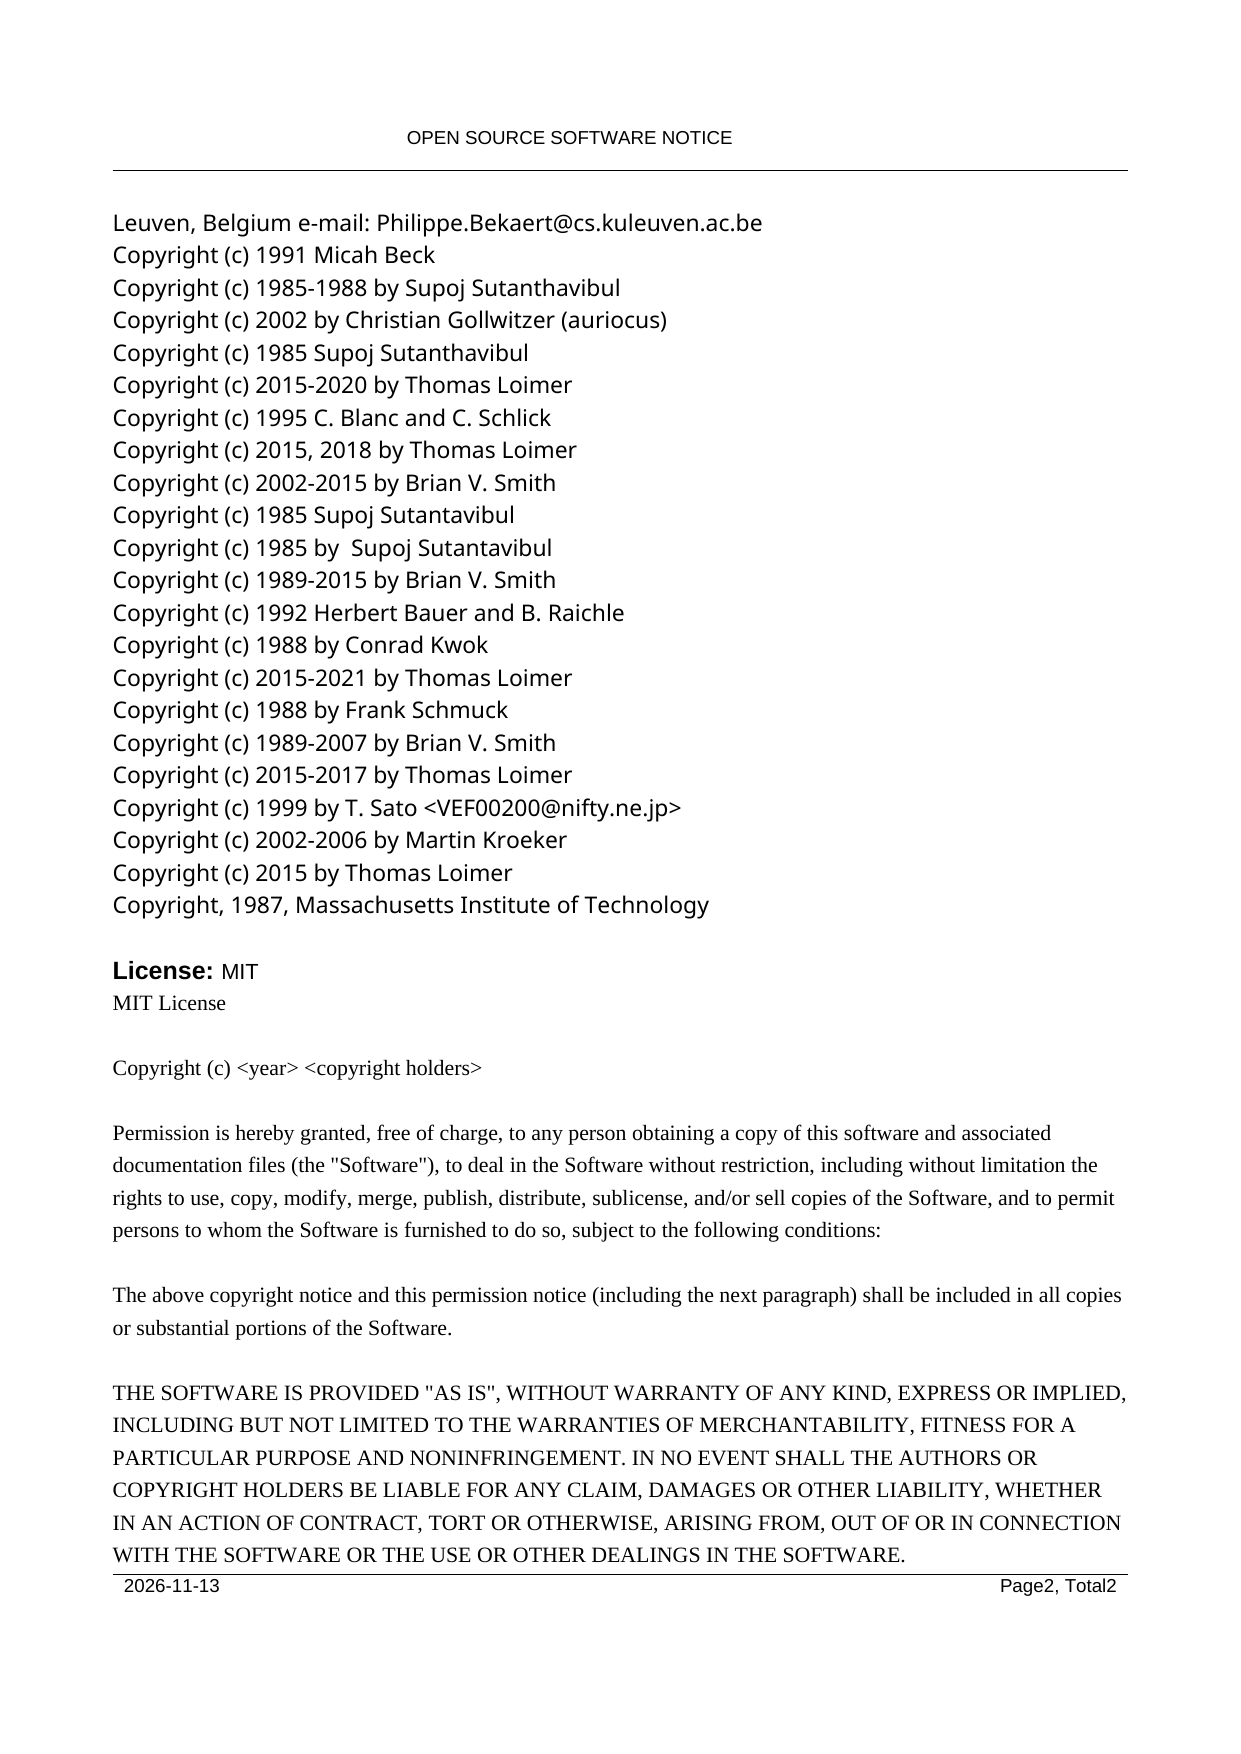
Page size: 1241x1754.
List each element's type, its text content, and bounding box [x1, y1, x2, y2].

text License: MIT [112, 954, 1128, 986]
text MIT License Copyright (c) <year> <copyright holders> Permission is hereby granted, free of charge, to any person obtaining a copy of this software and associated documentation files (the "Software"), to deal in the Software without restriction, including without limitation the rights to use, copy, modify, merge, publish, distribute, sublicense, and/or sell copies of the Software, and to permit persons to whom the Software is furnished to do so, subject to the following conditions: The above copyright notice and this permission notice (including the next paragraph) shall be included in all copies or substantial portions of the Software. THE SOFTWARE IS PROVIDED "AS IS", WITHOUT WARRANTY OF ANY KIND, EXPRESS OR IMPLIED, INCLUDING BUT NOT LIMITED TO THE WARRANTIES OF MERCHANTABILITY, FITNESS FOR A PARTICULAR PURPOSE AND NONINFRINGEMENT. IN NO EVENT SHALL THE AUTHORS OR COPYRIGHT HOLDERS BE LIABLE FOR ANY CLAIM, DAMAGES OR OTHER LIABILITY, WHETHER IN AN ACTION OF CONTRACT, TORT OR OTHERWISE, ARISING FROM, OUT OF OR IN CONNECTION WITH THE SOFTWARE OR THE USE OR OTHER DEALINGS IN THE SOFTWARE. [112, 986, 1128, 1571]
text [112, 206, 1128, 954]
